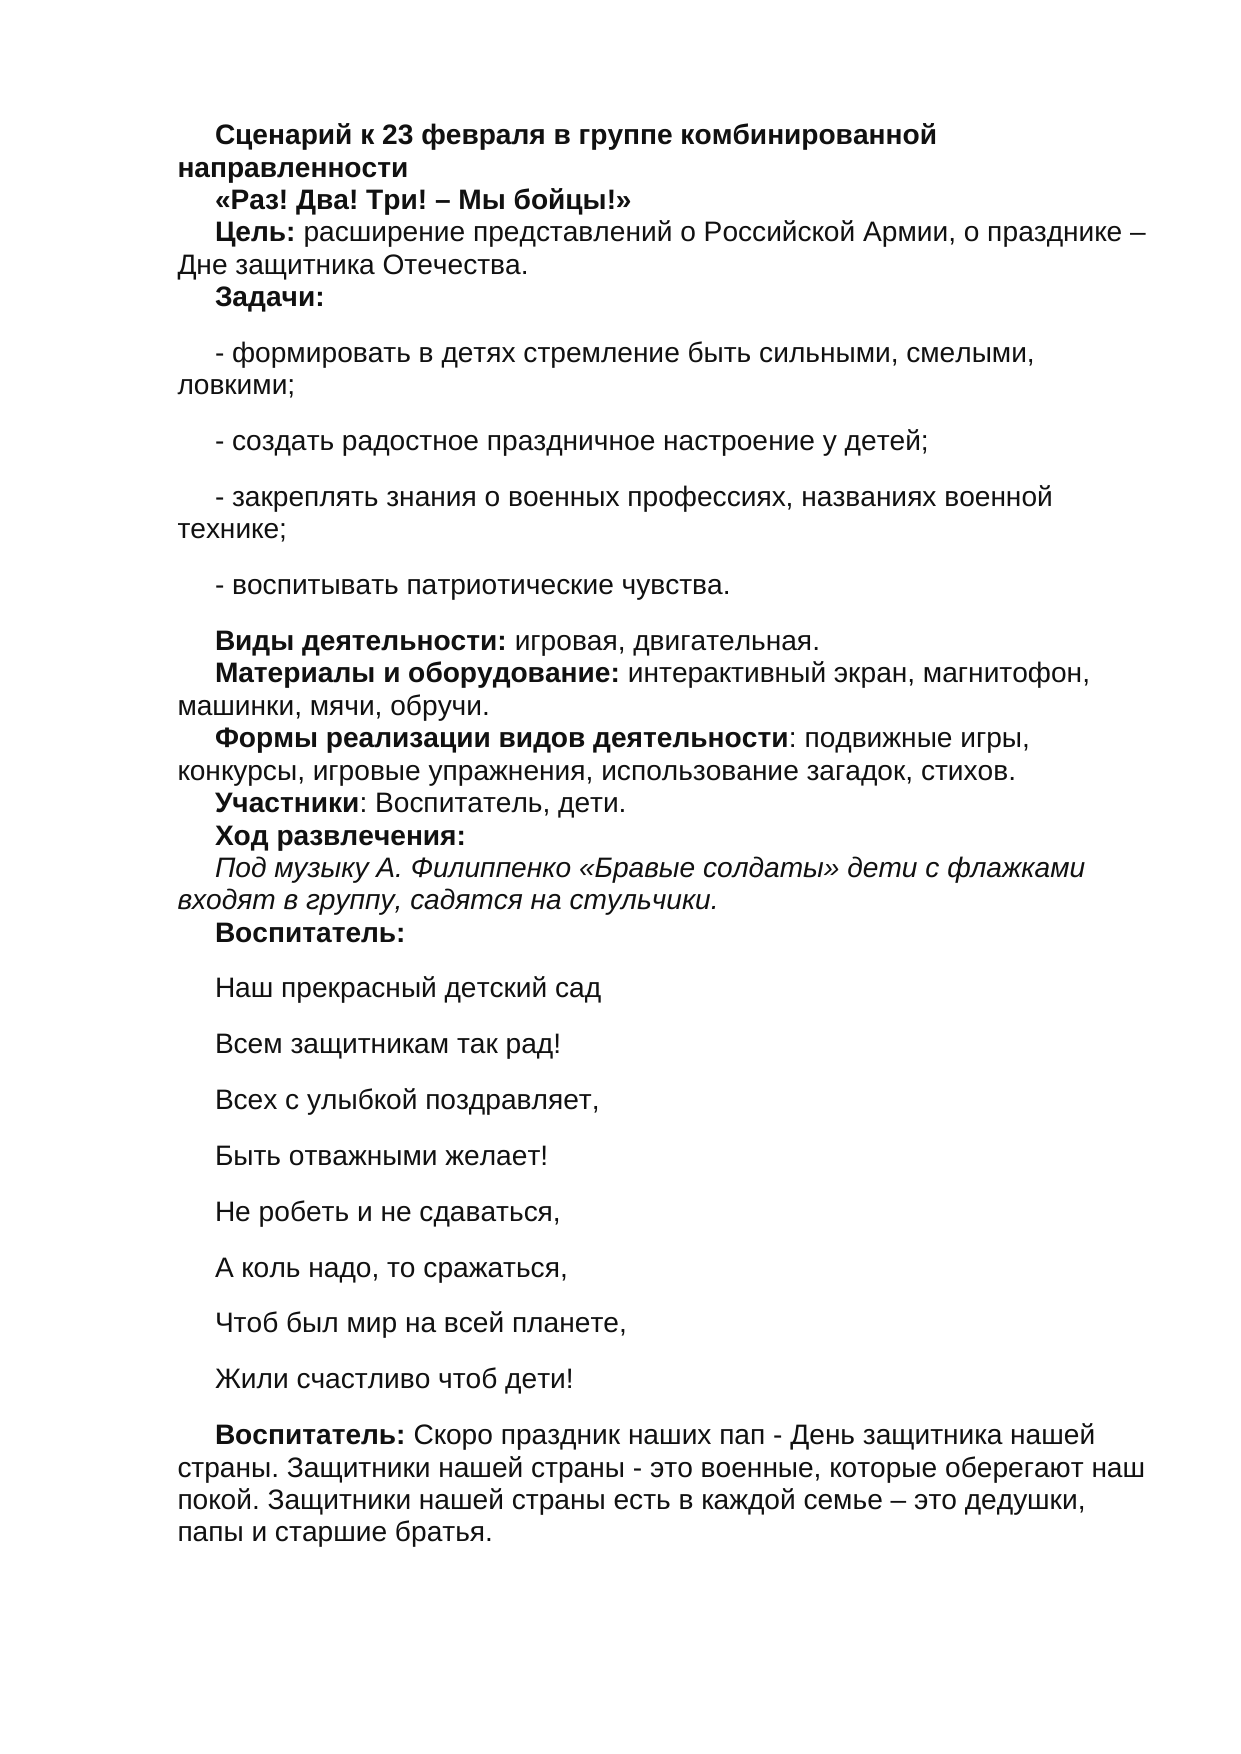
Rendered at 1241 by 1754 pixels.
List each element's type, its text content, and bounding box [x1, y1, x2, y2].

text Не робеть и не сдаваться, [177, 1195, 1152, 1227]
text - создать радостное праздничное настроение у детей; [177, 424, 1152, 457]
text Ход развлечения: [177, 818, 1152, 851]
text Формы реализации видов деятельности: подвижные игры, конкурсы, игровые упражнения, использование загадок, стихов. [177, 721, 1152, 786]
text Всем защитникам так рад! [177, 1027, 1152, 1060]
text Задачи: [177, 280, 1152, 312]
text «Раз! Два! Три! – Мы бойцы!» [177, 183, 1152, 215]
text - воспитывать патриотические чувства. [177, 568, 1152, 601]
text Сценарий к 23 февраля в группе комбинированной направленности [177, 118, 1152, 183]
text Материалы и оборудование: интерактивный экран, магнитофон, машинки, мячи, обручи. [177, 656, 1152, 721]
text А коль надо, то сражаться, [177, 1251, 1152, 1283]
text Воспитатель: Скоро праздник наших пап - День защитника нашей страны. Защитники нашей страны - это военные, которые оберегают наш покой. Защитники нашей страны есть в каждой семье – это дедушки, папы и старшие братья. [177, 1418, 1152, 1548]
text - закреплять знания о военных профессиях, названиях военной технике; [177, 480, 1152, 545]
text Цель: расширение представлений о Российской Армии, о празднике – Дне защитника Отечества. [177, 215, 1152, 280]
text - формировать в детях стремление быть сильными, смелыми, ловкими; [177, 336, 1152, 401]
text Чтоб был мир на всей планете, [177, 1306, 1152, 1339]
text Виды деятельности: игровая, двигательная. [177, 624, 1152, 656]
text Быть отважными желает! [177, 1139, 1152, 1171]
text Наш прекрасный детский сад [177, 971, 1152, 1004]
text Жили счастливо чтоб дети! [177, 1362, 1152, 1395]
text Участники: Воспитатель, дети. [177, 786, 1152, 818]
text Под музыку А. Филиппенко «Бравые солдаты» дети с флажками входят в группу, садятся на стульчики. [177, 851, 1152, 916]
text Всех с улыбкой поздравляет, [177, 1083, 1152, 1116]
text Воспитатель: [177, 916, 1152, 948]
